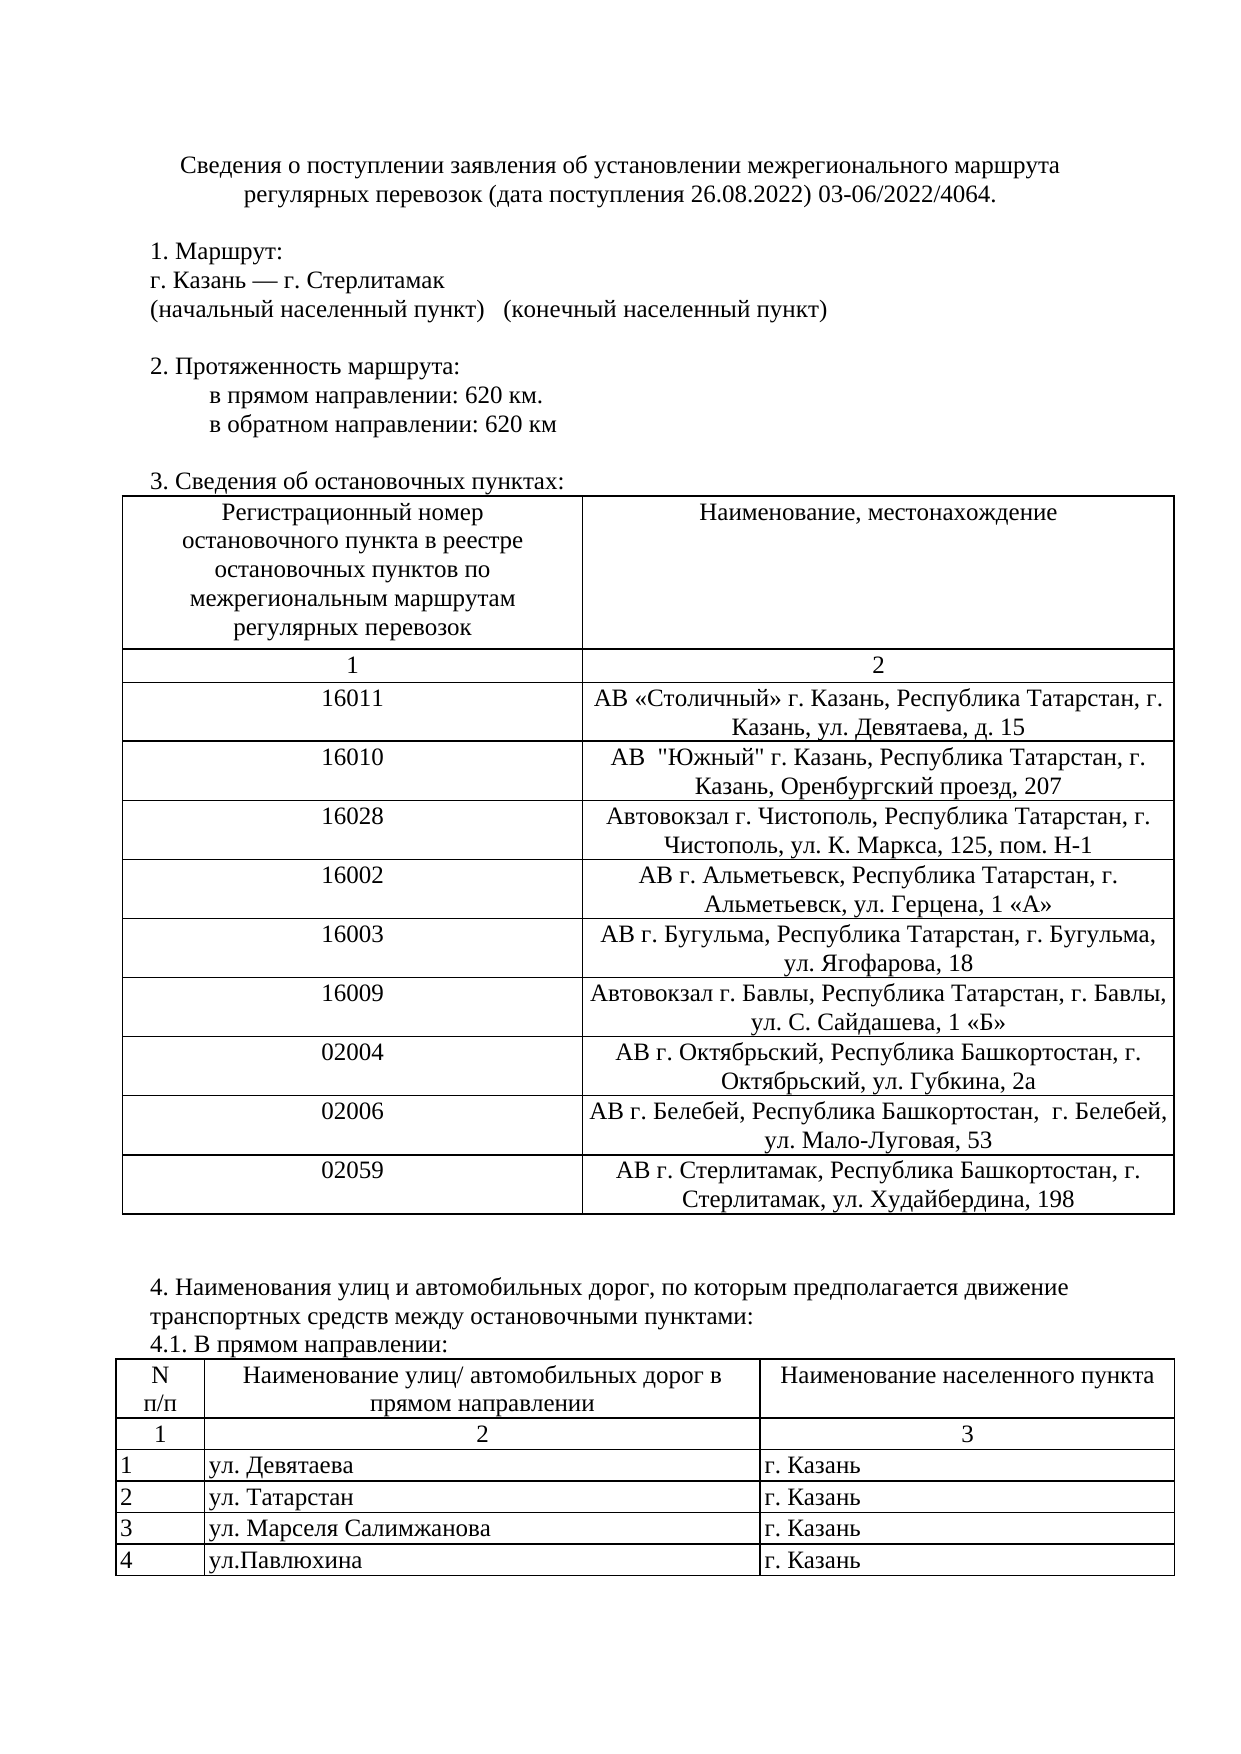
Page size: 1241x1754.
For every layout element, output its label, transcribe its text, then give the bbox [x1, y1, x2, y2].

table_cell АВ г. Бугульма, Республика Татарстан, г. Бугульма, ул. Ягофарова, 18 [583, 919, 1173, 977]
table_cell г. Казань [761, 1450, 1174, 1480]
table_cell 16028 [123, 801, 582, 858]
table_cell АВ "Южный" г. Казань, Республика Татарстан, г. Казань, Оренбургский проезд, 207 [583, 742, 1173, 799]
table_cell г. Казань [761, 1545, 1174, 1574]
text г. Казань — г. Стерлитамак [150, 265, 1090, 294]
table_cell 16002 [123, 860, 582, 918]
text 4.1. В прямом направлении: [150, 1329, 1090, 1358]
text 1. Маршрут: [150, 236, 1090, 265]
text (начальный населенный пункт) (конечный населенный пункт) [150, 294, 1090, 322]
text Сведения о поступлении заявления об установлении межрегионального маршрута регулярных перевозок (дата поступления 26.08.2022) 03-06/2022/4064. [150, 150, 1090, 207]
table_cell 16011 [123, 683, 582, 740]
table_header N п/п [117, 1360, 204, 1417]
table_cell АВ «Столичный» г. Казань, Республика Татарстан, г. Казань, ул. Девятаева, д. 15 [583, 683, 1173, 740]
table_cell 2 [117, 1482, 204, 1512]
table_cell АВ г. Белебей, Республика Башкортостан, г. Белебей, ул. Мало-Луговая, 53 [583, 1096, 1173, 1154]
table_cell 2 [205, 1419, 759, 1449]
text в обратном направлении: 620 км [150, 409, 1090, 437]
table_cell АВ г. Октябрьский, Республика Башкортостан, г. Октябрьский, ул. Губкина, 2а [583, 1037, 1173, 1095]
text в прямом направлении: 620 км. [150, 380, 1090, 409]
table_cell 3 [761, 1419, 1174, 1449]
table_cell ул.Павлюхина [205, 1545, 759, 1574]
table_cell 16003 [123, 919, 582, 977]
text 2. Протяженность маршрута: [150, 351, 1090, 380]
table_cell г. Казань [761, 1513, 1174, 1543]
table_cell 2 [583, 650, 1173, 681]
table_cell 16009 [123, 978, 582, 1036]
table_cell ул. Татарстан [205, 1482, 759, 1512]
table_cell 16010 [123, 742, 582, 799]
table_cell 1 [123, 650, 582, 681]
text 3. Сведения об остановочных пунктах: [150, 466, 1090, 495]
table_header Наименование, местонахождение [583, 497, 1173, 648]
table_cell Автовокзал г. Бавлы, Республика Татарстан, г. Бавлы, ул. С. Сайдашева, 1 «Б» [583, 978, 1173, 1036]
table_cell АВ г. Альметьевск, Республика Татарстан, г. Альметьевск, ул. Герцена, 1 «А» [583, 860, 1173, 918]
table_cell г. Казань [761, 1482, 1174, 1512]
table_cell 1 [117, 1450, 204, 1480]
table_cell ул. Девятаева [205, 1450, 759, 1480]
table_cell 02006 [123, 1096, 582, 1154]
table_header Регистрационный номер остановочного пункта в реестре остановочных пунктов по межрегиональным маршрутам регулярных перевозок [123, 497, 582, 648]
table_header Наименование улиц/ автомобильных дорог в прямом направлении [205, 1360, 759, 1417]
table_header Наименование населенного пункта [761, 1360, 1174, 1417]
table_cell АВ г. Стерлитамак, Республика Башкортостан, г. Стерлитамак, ул. Худайбердина, 198 [583, 1156, 1173, 1213]
table_cell ул. Марселя Салимжанова [205, 1513, 759, 1543]
table_cell 3 [117, 1513, 204, 1543]
text 4. Наименования улиц и автомобильных дорог, по которым предполагается движение транспортных средств между остановочными пунктами: [150, 1272, 1090, 1329]
table_cell Автовокзал г. Чистополь, Республика Татарстан, г. Чистополь, ул. К. Маркса, 125, пом. Н-1 [583, 801, 1173, 858]
table_cell 4 [117, 1545, 204, 1574]
table_cell 1 [117, 1419, 204, 1449]
table_cell 02059 [123, 1156, 582, 1213]
table_cell 02004 [123, 1037, 582, 1095]
